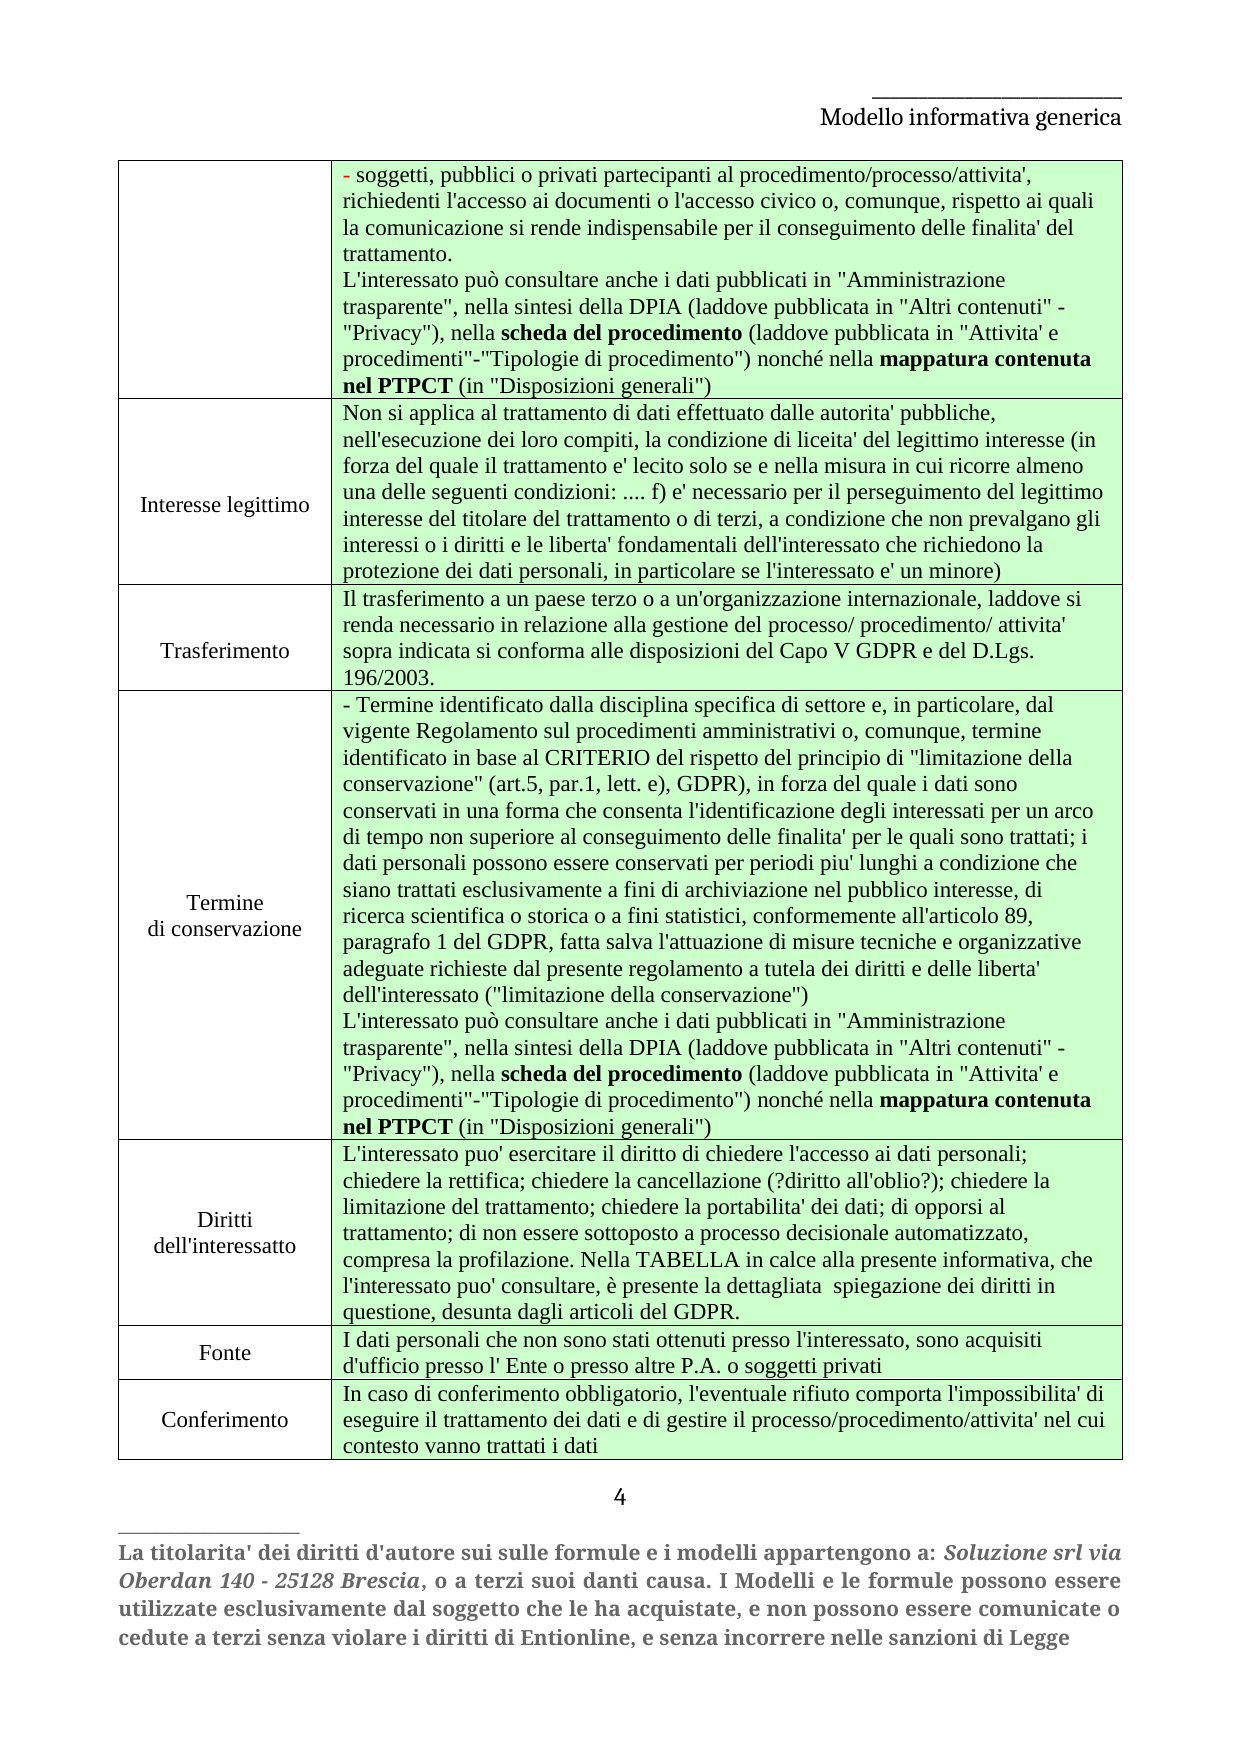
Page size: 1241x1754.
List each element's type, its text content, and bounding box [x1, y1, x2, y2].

table_cell Conferimento [119, 1380, 331, 1459]
table_cell L'interessato puo' esercitare il diritto di chiedere l'accesso ai dati personali; chiedere la rettifica; chiedere la cancellazione (?diritto all'oblio?); chiedere la limitazione del trattamento; chiedere la portabilita' dei dati; di opporsi al trattamento; di non essere sottoposto a processo decisionale automatizzato, compresa la profilazione. Nella TABELLA in calce alla presente informativa, che l'interessato puo' consultare, è presente la dettagliata spiegazione dei diritti in questione, desunta dagli articoli del GDPR. [332, 1140, 1122, 1325]
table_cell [332, 161, 1122, 398]
table_cell I dati personali che non sono stati ottenuti presso l'interessato, sono acquisiti d'ufficio presso l' Ente o presso altre P.A. o soggetti privati [332, 1326, 1122, 1378]
table_cell Non si applica al trattamento di dati effettuato dalle autorita' pubbliche, nell'esecuzione dei loro compiti, la condizione di liceita' del legittimo interesse (in forza del quale il trattamento e' lecito solo se e nella misura in cui ricorre almeno una delle seguenti condizioni: .... f) e' necessario per il perseguimento del legittimo interesse del titolare del trattamento o di terzi, a condizione che non prevalgano gli interessi o i diritti e le liberta' fondamentali dell'interessato che richiedono la protezione dei dati personali, in particolare se l'interessato e' un minore) [332, 399, 1122, 584]
table_cell In caso di conferimento obbligatorio, l'eventuale rifiuto comporta l'impossibilita' di eseguire il trattamento dei dati e di gestire il processo/procedimento/attivita' nel cui contesto vanno trattati i dati [332, 1380, 1122, 1459]
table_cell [119, 161, 331, 398]
table_cell Termine di conservazione [119, 691, 331, 1139]
table_cell Interesse legittimo [119, 399, 331, 584]
table_cell - Termine identificato dalla disciplina specifica di settore e, in particolare, dal vigente Regolamento sul procedimenti amministrativi o, comunque, termine identificato in base al CRITERIO del rispetto del principio di "limitazione della conservazione" (art.5, par.1, lett. e), GDPR), in forza del quale i dati sono conservati in una forma che consenta l'identificazione degli interessati per un arco di tempo non superiore al conseguimento delle finalita' per le quali sono trattati; i dati personali possono essere conservati per periodi piu' lunghi a condizione che siano trattati esclusivamente a fini di archiviazione nel pubblico interesse, di ricerca scientifica o storica o a fini statistici, conformemente all'articolo 89, paragrafo 1 del GDPR, fatta salva l'attuazione di misure tecniche e organizzative adeguate richieste dal presente regolamento a tutela dei diritti e delle liberta' dell'interessato ("limitazione della conservazione") L'interessato può consultare anche i dati pubblicati in "Amministrazione trasparente", nella sintesi della DPIA (laddove pubblicata in "Altri contenuti" - "Privacy"), nella scheda del procedimento (laddove pubblicata in "Attivita' e procedimenti"-"Tipologie di procedimento") nonché nella mappatura contenuta nel PTPCT (in "Disposizioni generali") [332, 691, 1122, 1139]
table_cell Fonte [119, 1326, 331, 1378]
table_cell Trasferimento [119, 585, 331, 690]
table_cell Diritti dell'interessatto [119, 1140, 331, 1325]
table_cell Il trasferimento a un paese terzo o a un'organizzazione internazionale, laddove si renda necessario in relazione alla gestione del processo/ procedimento/ attivita' sopra indicata si conforma alle disposizioni del Capo V GDPR e del D.Lgs. 196/2003. [332, 585, 1122, 690]
